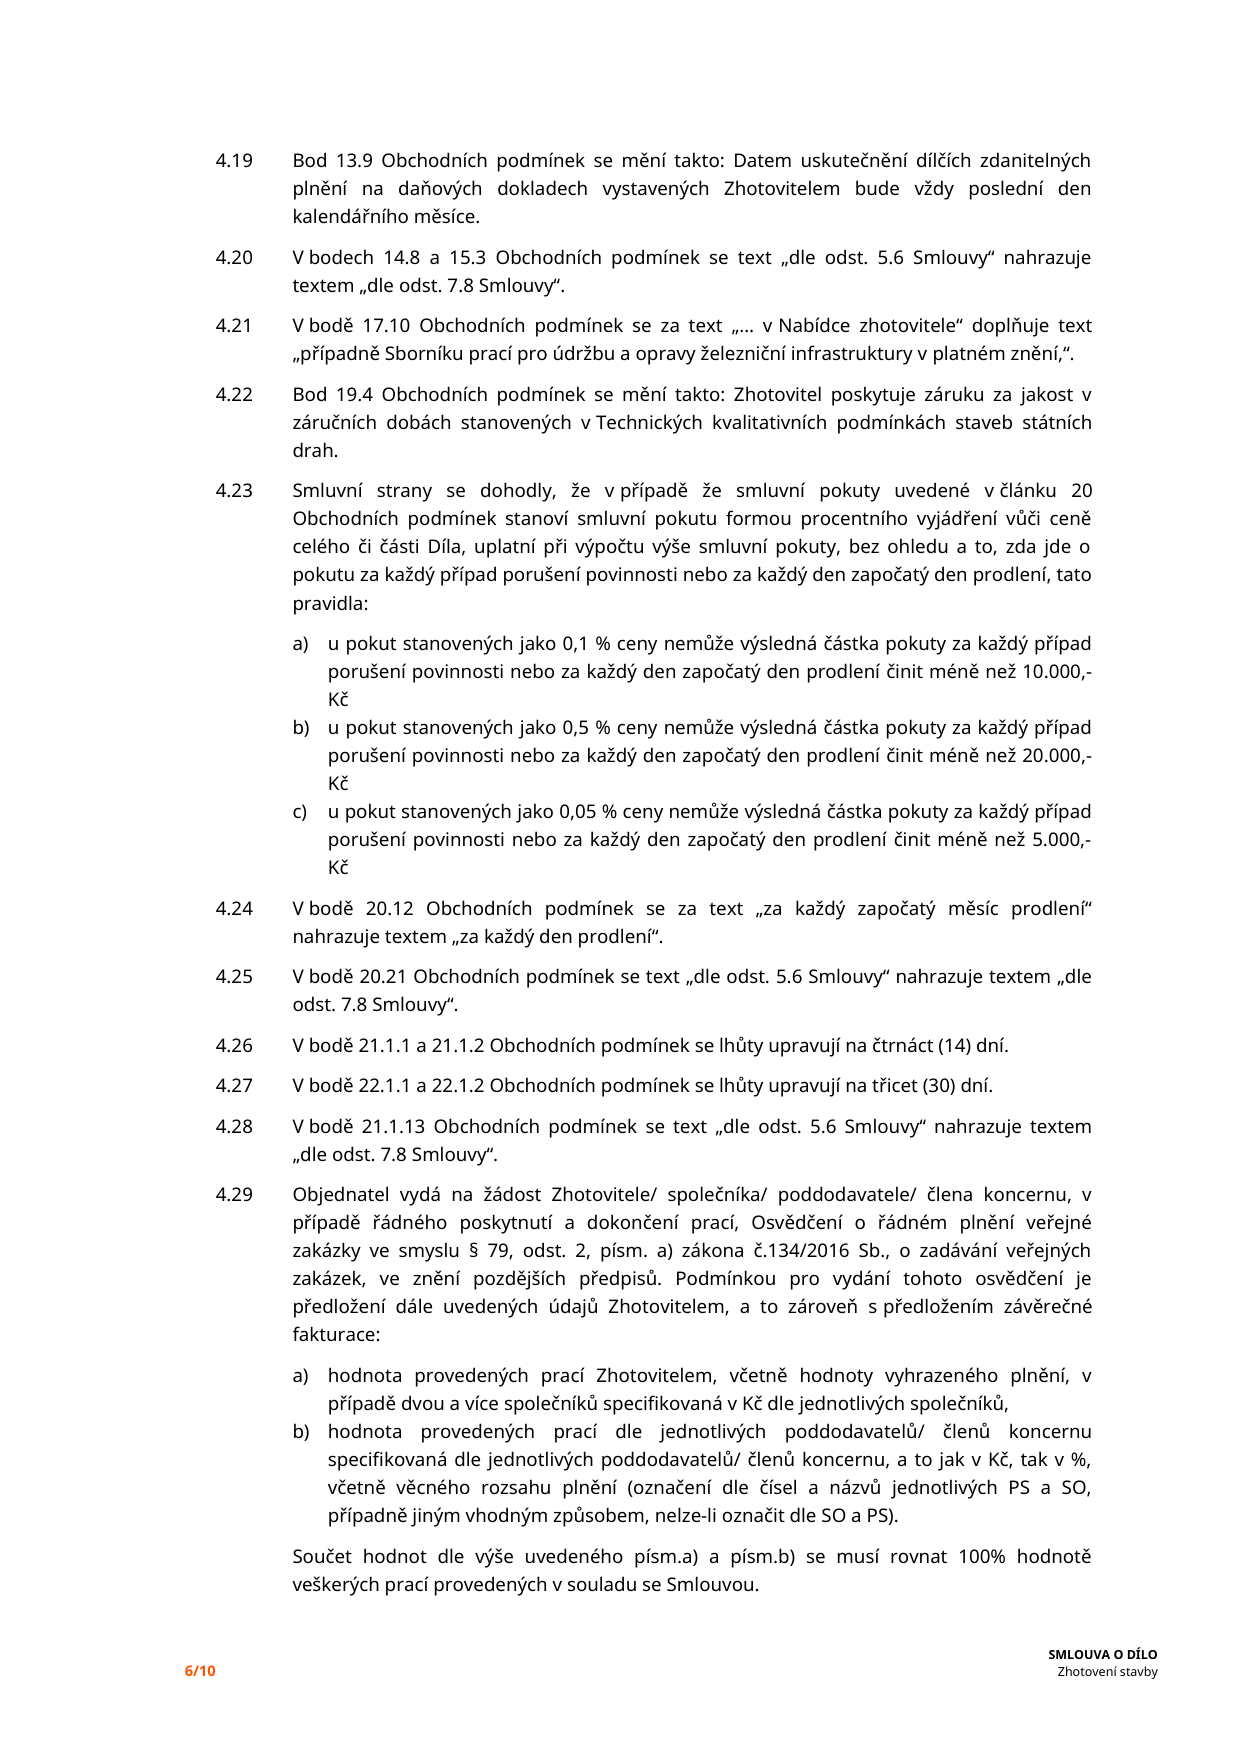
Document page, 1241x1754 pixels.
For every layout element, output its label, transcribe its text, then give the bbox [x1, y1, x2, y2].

text V bodě 21.1.13 Obchodních podmínek se text „dle odst. 5.6 Smlouvy“ nahrazuje textem „dle odst. 7.8 Smlouvy“. [216, 1113, 1093, 1167]
list hodnota provedených prací Zhotovitelem, včetně hodnoty vyhrazeného plnění, v případě dvou a více společníků specifikovaná v Kč dle jednotlivých společníků, [292, 1362, 1093, 1416]
text V bodech 14.8 a 15.3 Obchodních podmínek se text „dle odst. 5.6 Smlouvy“ nahrazuje textem „dle odst. 7.8 Smlouvy“. [216, 244, 1093, 298]
text Bod 19.4 Obchodních podmínek se mění takto: Zhotovitel poskytuje záruku za jakost v záručních dobách stanovených v Technických kvalitativních podmínkách staveb státních drah. [216, 381, 1093, 463]
text V bodě 22.1.1 a 22.1.2 Obchodních podmínek se lhůty upravují na třicet (30) dní. [216, 1073, 1093, 1098]
text V bodě 20.12 Obchodních podmínek se za text „za každý započatý měsíc prodlení“ nahrazuje textem „za každý den prodlení“. [216, 895, 1093, 948]
list u pokut stanovených jako 0,1 % ceny nemůže výsledná částka pokuty za každý případ porušení povinnosti nebo za každý den započatý den prodlení činit méně než 10.000,- Kč [292, 630, 1093, 712]
text Bod 13.9 Obchodních podmínek se mění takto: Datem uskutečnění dílčích zdanitelných plnění na daňových dokladech vystavených Zhotovitelem bude vždy poslední den kalendářního měsíce. [216, 147, 1093, 229]
text u pokut stanovených jako 0,5 % ceny nemůže výsledná částka pokuty za každý případ porušení povinnosti nebo za každý den započatý den prodlení činit méně než 20.000,- Kč [292, 714, 1093, 796]
text u pokut stanovených jako 0,05 % ceny nemůže výsledná částka pokuty za každý případ porušení povinnosti nebo za každý den započatý den prodlení činit méně než 5.000,- Kč [292, 798, 1093, 880]
text V bodě 17.10 Obchodních podmínek se za text „… v Nabídce zhotovitele“ doplňuje text „případně Sborníku prací pro údržbu a opravy železniční infrastruktury v platném znění,“. [216, 313, 1093, 366]
text Objednatel vydá na žádost Zhotovitele/ společníka/ poddodavatele/ člena koncernu, v případě řádného poskytnutí a dokončení prací, Osvědčení o řádném plnění veřejné zakázky ve smyslu § 79, odst. 2, písm. a) zákona č.134/2016 Sb., o zadávání veřejných zakázek, ve znění pozdějších předpisů. Podmínkou pro vydání tohoto osvědčení je předložení dále uvedených údajů Zhotovitelem, a to zároveň s předložením závěrečné fakturace: [216, 1182, 1093, 1347]
text V bodě 20.21 Obchodních podmínek se text „dle odst. 5.6 Smlouvy“ nahrazuje textem „dle odst. 7.8 Smlouvy“. [216, 963, 1093, 1017]
text Součet hodnot dle výše uvedeného písm.a) a písm.b) se musí rovnat 100% hodnotě veškerých prací provedených v souladu se Smlouvou. [292, 1543, 1093, 1596]
text hodnota provedených prací dle jednotlivých poddodavatelů/ členů koncernu specifikovaná dle jednotlivých poddodavatelů/ členů koncernu, a to jak v Kč, tak v %, včetně věcného rozsahu plnění (označení dle čísel a názvů jednotlivých PS a SO, případně jiným vhodným způsobem, nelze-li označit dle SO a PS). [292, 1418, 1093, 1528]
text Smluvní strany se dohodly, že v případě že smluvní pokuty uvedené v článku 20 Obchodních podmínek stanoví smluvní pokutu formou procentního vyjádření vůči ceně celého či části Díla, uplatní při výpočtu výše smluvní pokuty, bez ohledu a to, zda jde o pokutu za každý případ porušení povinnosti nebo za každý den započatý den prodlení, tato pravidla: [216, 478, 1093, 615]
text V bodě 21.1.1 a 21.1.2 Obchodních podmínek se lhůty upravují na čtrnáct (14) dní. [216, 1032, 1093, 1058]
